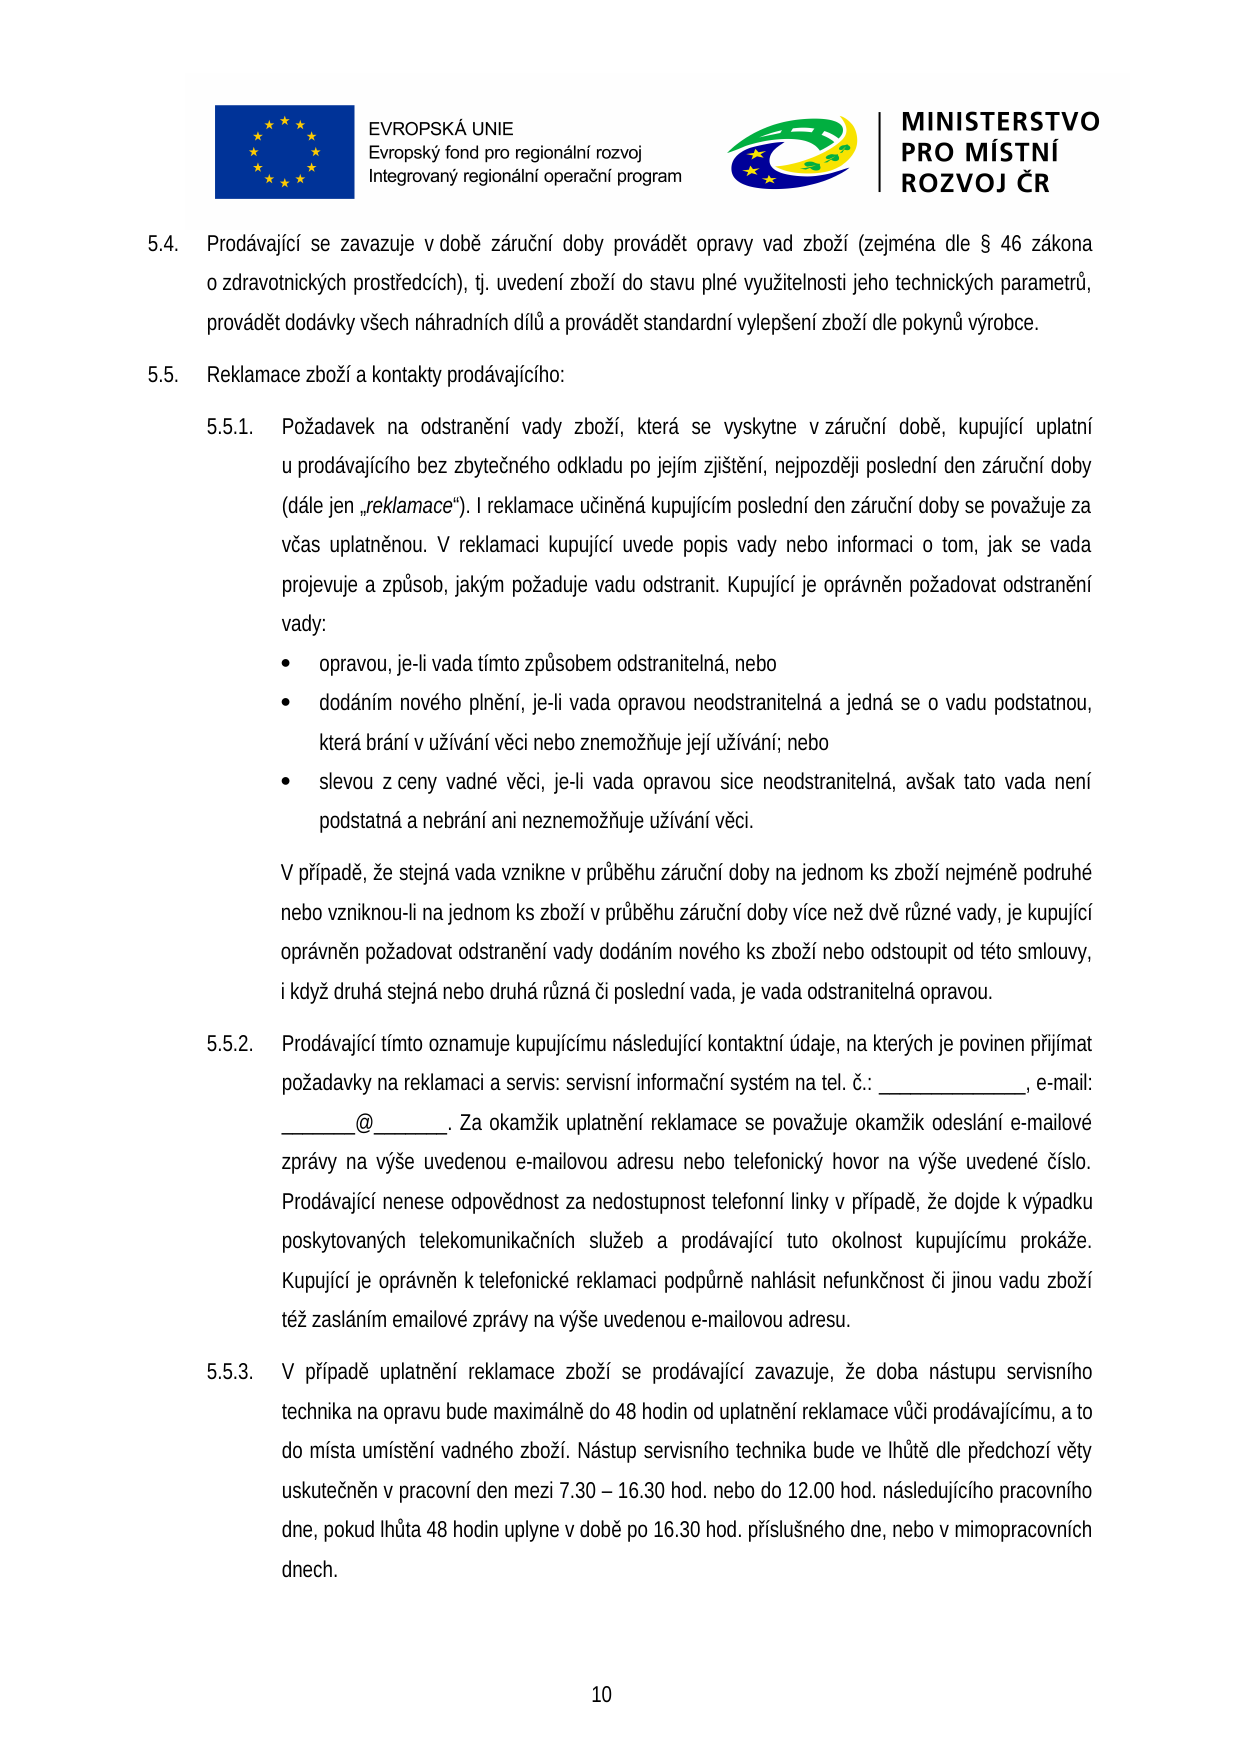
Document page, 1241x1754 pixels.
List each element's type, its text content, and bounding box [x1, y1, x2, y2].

list Požadavek na odstranění vady zboží, která se vyskytne v záruční době, kupující uplatní u prodávajícího bez zbytečného odkladu po jejím zjištění, nejpozději poslední den záruční doby (dále jen „reklamace“). I reklamace učiněná kupujícím poslední den záruční doby se považuje za včas uplatněnou. V reklamaci kupující uvede popis vady nebo informaci o tom, jak se vada projevuje a způsob, jakým požaduje vadu odstranit. Kupující je oprávněn požadovat odstranění vady: [207, 413, 1093, 636]
list Prodávající tímto oznamuje kupujícímu následující kontaktní údaje, na kterých je povinen přijímat požadavky na reklamaci a servis: servisní informační systém na tel. č.: ______________, e-mail: _______@_______. Za okamžik uplatnění reklamace se považuje okamžik odeslání e-mailové zprávy na výše uvedenou e-mailovou adresu nebo telefonický hovor na výše uvedené číslo. Prodávající nenese odpovědnost za nedostupnost telefonní linky v případě, že dojde k výpadku poskytovaných telekomunikačních služeb a prodávající tuto okolnost kupujícímu prokáže. Kupující je oprávněn k telefonické reklamaci podpůrně nahlásit nefunkčnost či jinou vadu zboží též zasláním emailové zprávy na výše uvedenou e-mailovou adresu. [207, 1030, 1093, 1332]
list opravou, je-li vada tímto způsobem odstranitelná, nebo [282, 649, 1093, 676]
list V případě uplatnění reklamace zboží se prodávající zavazuje, že doba nástupu servisního technika na opravu bude maximálně do 48 hodin od uplatnění reklamace vůči prodávajícímu, a to do místa umístění vadného zboží. Nástup servisního technika bude ve lhůtě dle předchozí věty uskutečněn v pracovní den mezi 7.30 – 16.30 hod. nebo do 12.00 hod. následujícího pracovního dne, pokud lhůta 48 hodin uplyne v době po 16.30 hod. příslušného dne, nebo v mimopracovních dnech. [207, 1358, 1093, 1582]
text V případě, že stejná vada vznikne v průběhu záruční doby na jednom ks zboží nejméně podruhé nebo vzniknou-li na jednom ks zboží v průběhu záruční doby více než dvě různé vady, je kupující oprávněn požadovat odstranění vady dodáním nového ks zboží nebo odstoupit od této smlouvy, i když druhá stejná nebo druhá různá či poslední vada, je vada odstranitelná opravou. [243, 859, 1093, 1004]
list dodáním nového plnění, je-li vada opravou neodstranitelná a jedná se o vadu podstatnou, která brání v užívání věci nebo znemožňuje její užívání; nebo [282, 689, 1093, 755]
list Reklamace zboží a kontakty prodávajícího: [148, 361, 1093, 387]
list slevou z ceny vadné věci, je-li vada opravou sice neodstranitelná, avšak tato vada není podstatná a nebrání ani neznemožňuje užívání věci. [282, 768, 1093, 834]
list Prodávající se zavazuje v době záruční doby provádět opravy vad zboží (zejména dle § 46 zákona o zdravotnických prostředcích), tj. uvedení zboží do stavu plné využitelnosti jeho technických parametrů, provádět dodávky všech náhradních dílů a provádět standardní vylepšení zboží dle pokynů výrobce. [148, 230, 1093, 335]
picture [184, 73, 1130, 230]
